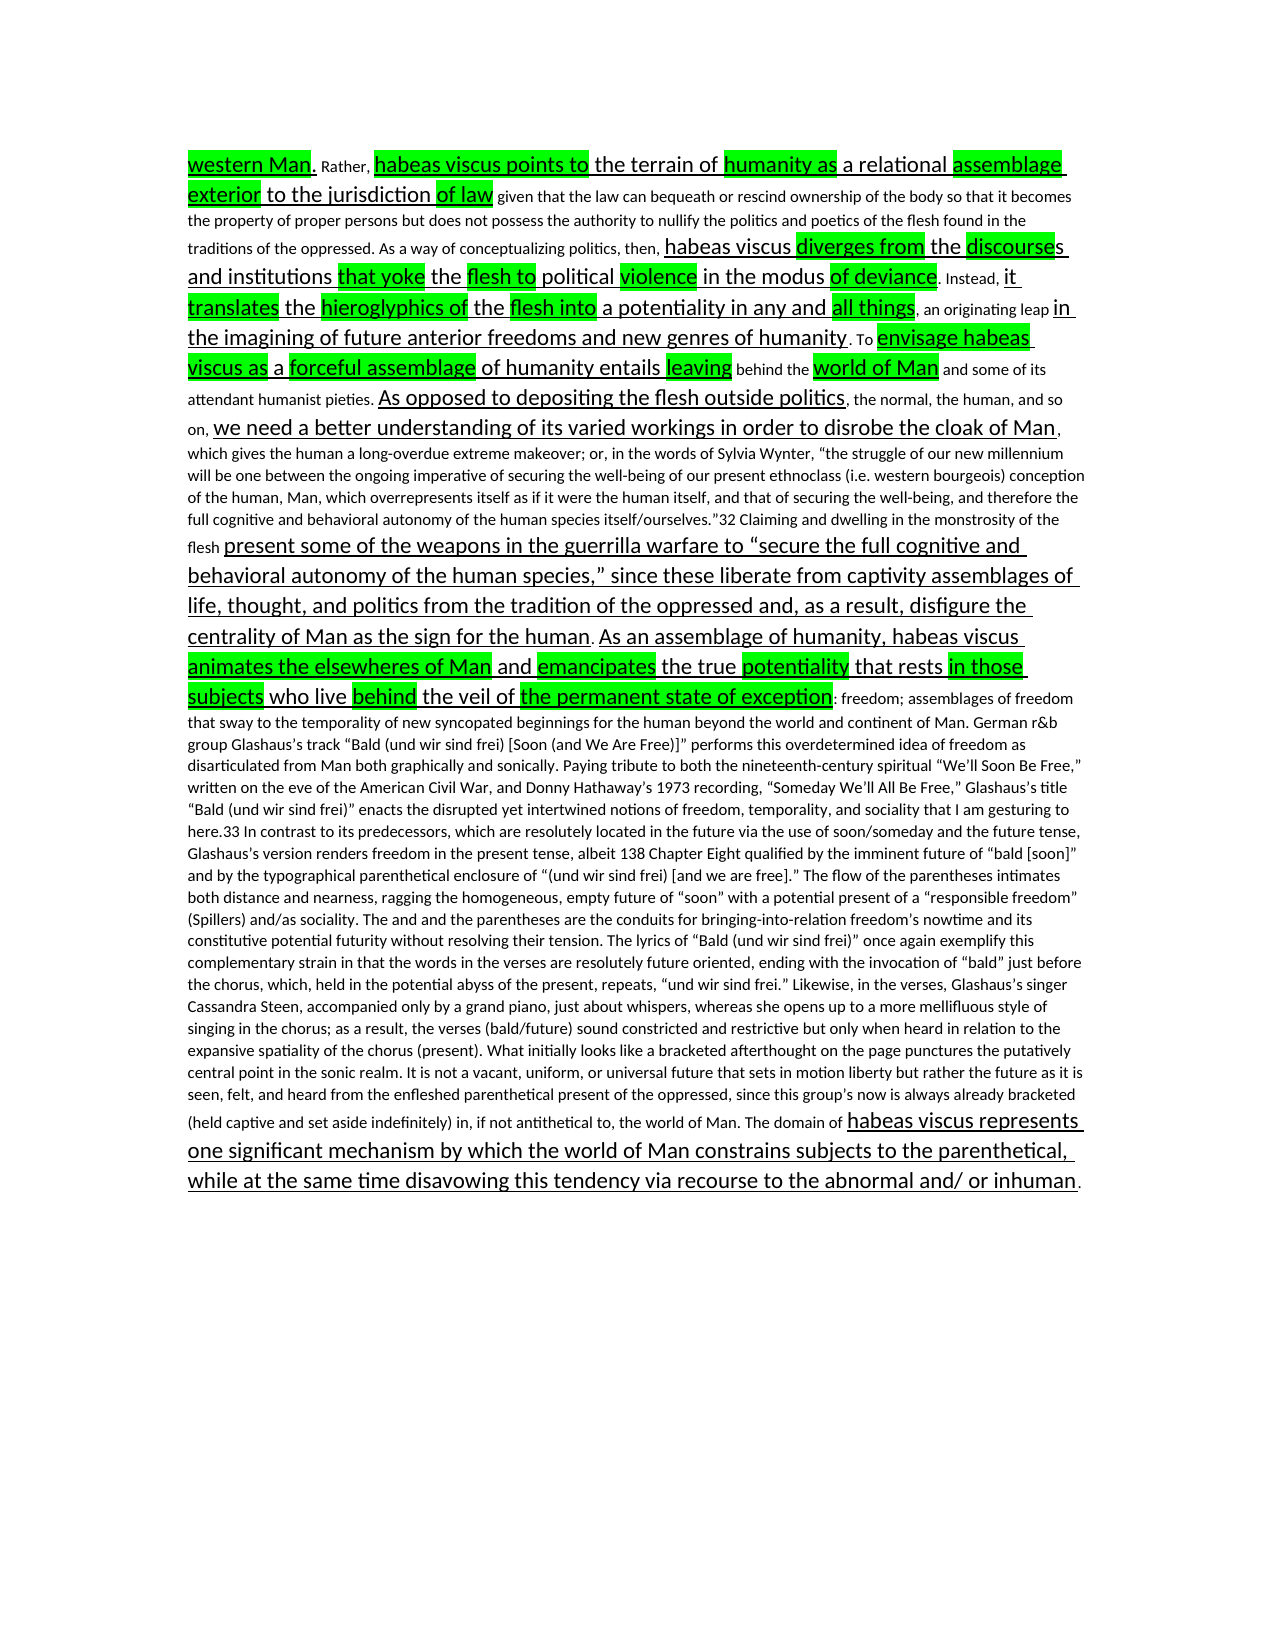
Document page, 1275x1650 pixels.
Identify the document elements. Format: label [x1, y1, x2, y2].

text [187, 150, 1087, 1195]
